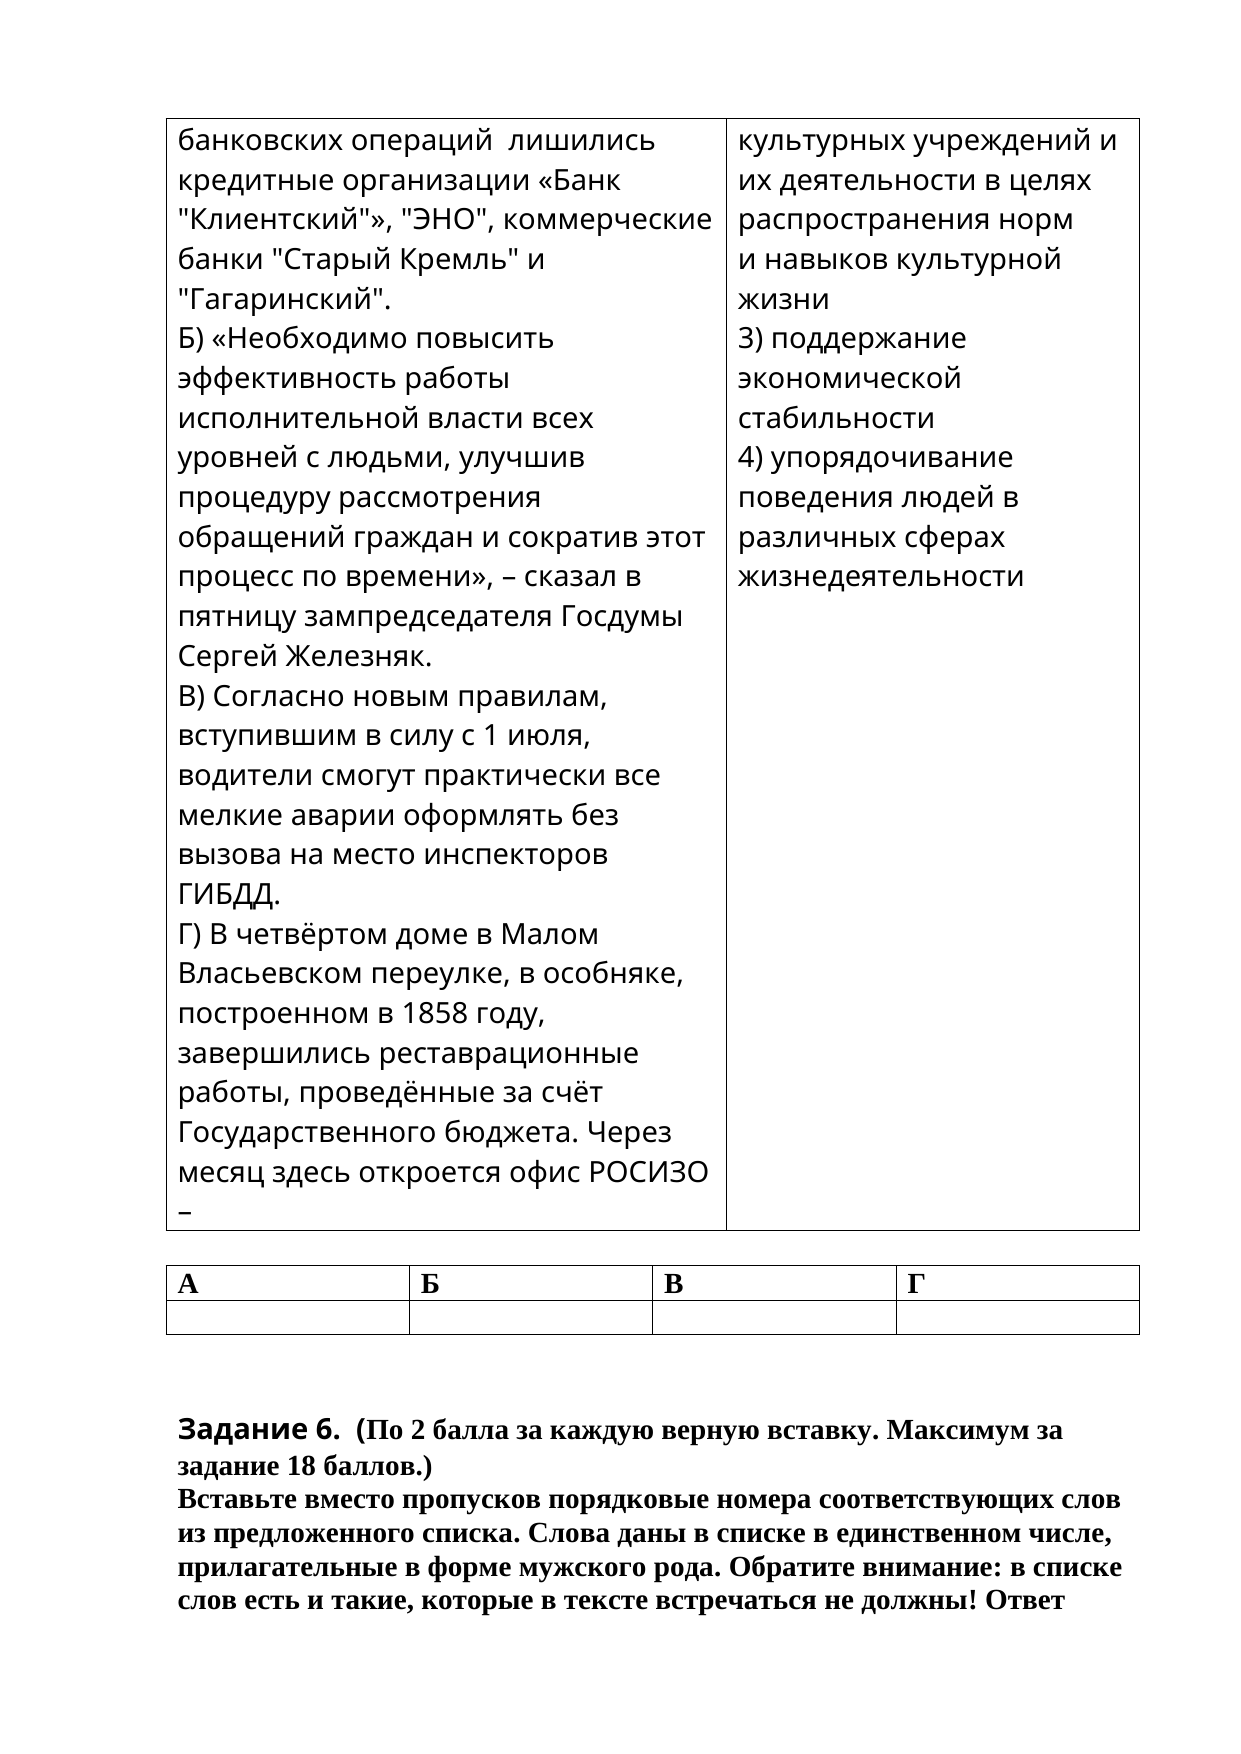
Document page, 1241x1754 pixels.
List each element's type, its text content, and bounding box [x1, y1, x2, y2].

table_header В [653, 1266, 896, 1299]
text Задание 6. (По 2 балла за каждую верную вставку. Максимум за задание 18 баллов.) [177, 1408, 1152, 1482]
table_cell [167, 119, 726, 1230]
table_header Б [410, 1266, 652, 1299]
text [177, 1482, 1152, 1616]
table_header А [167, 1266, 409, 1299]
table_header Г [897, 1266, 1139, 1299]
table_cell [897, 1301, 1139, 1334]
table_cell [167, 1301, 409, 1334]
table_cell [410, 1301, 652, 1334]
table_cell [727, 119, 1139, 1230]
table_cell [653, 1301, 896, 1334]
